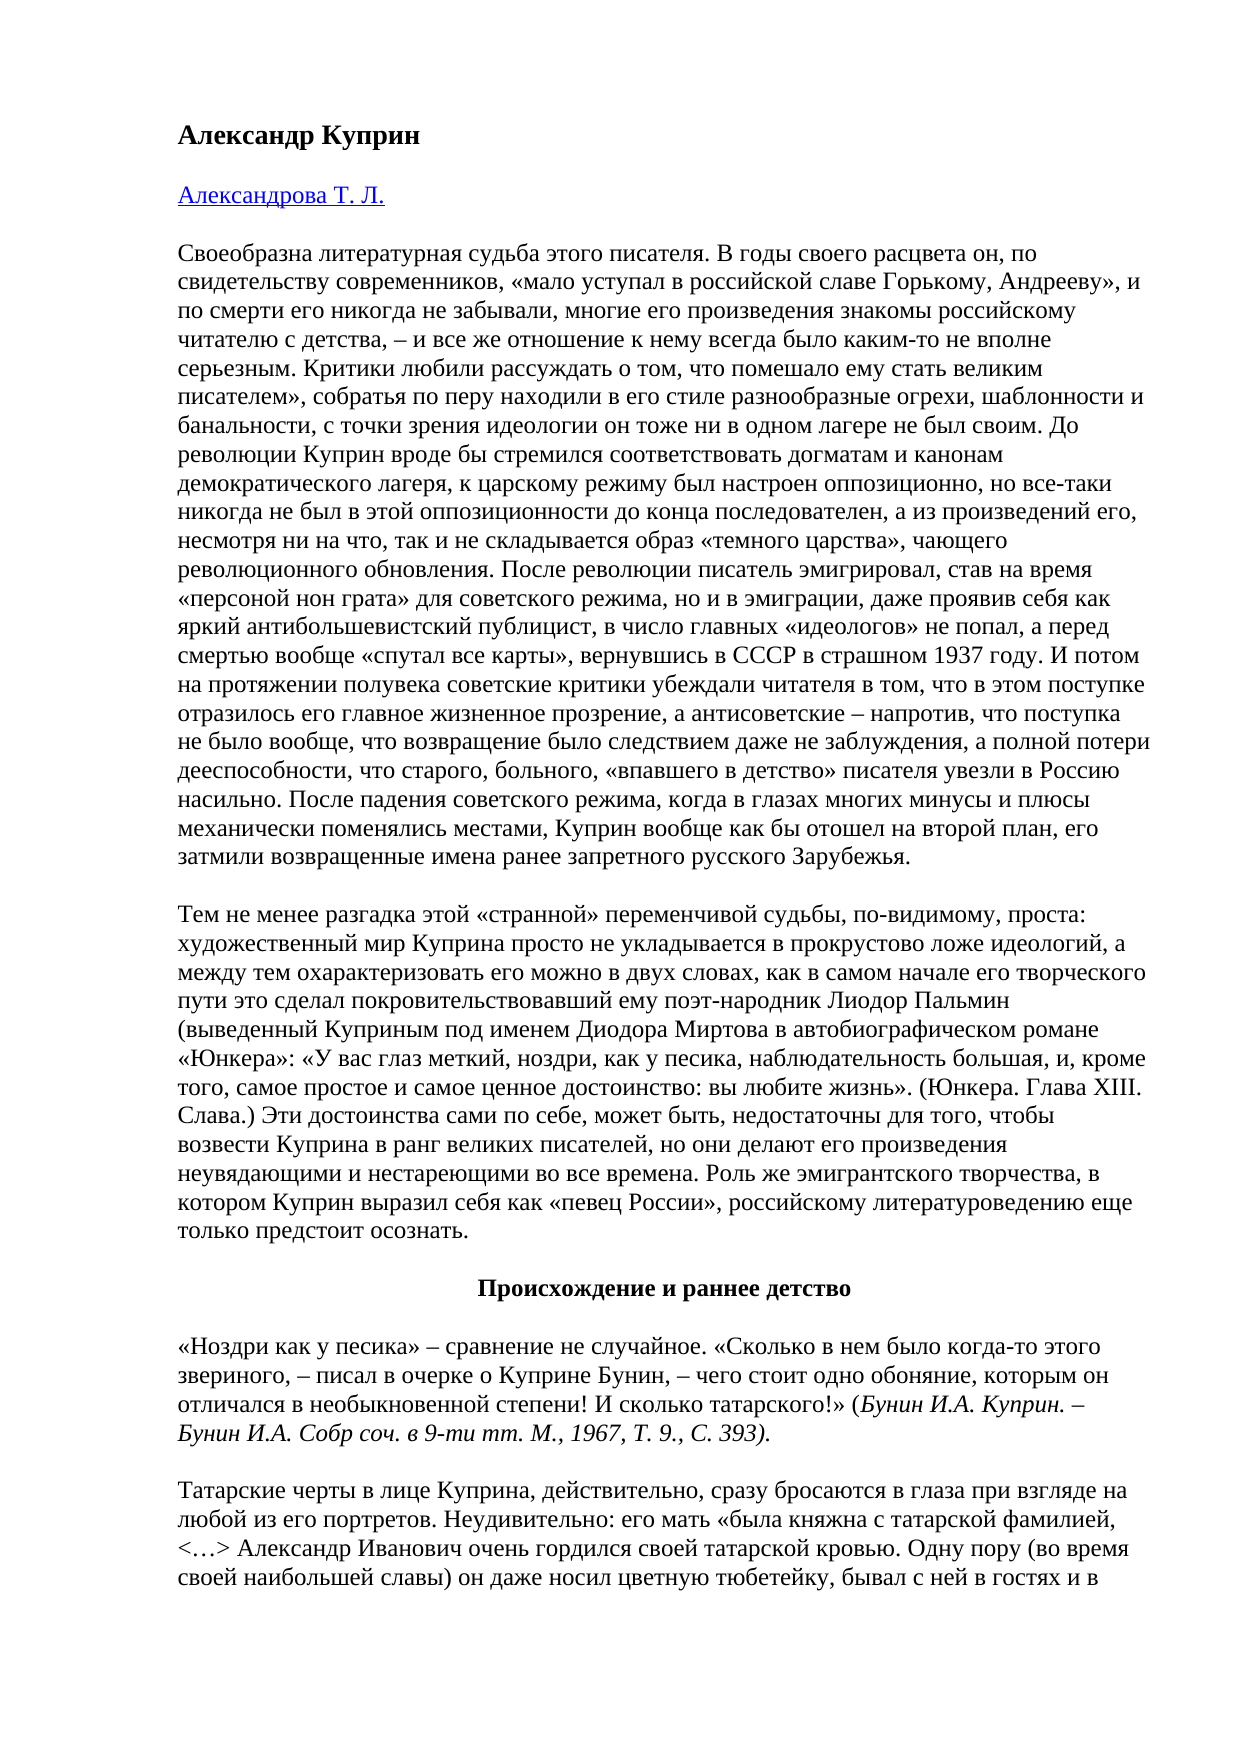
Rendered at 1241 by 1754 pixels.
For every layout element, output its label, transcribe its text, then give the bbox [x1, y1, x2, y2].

text Тем не менее разгадка этой «странной» переменчивой судьбы, по-видимому, проста: художественный мир Куприна просто не укладывается в прокрустово ложе идеологий, а между тем охарактеризовать его можно в двух словах, как в самом начале его творческого пути это сделал покровительствовавший ему поэт-народник Лиодор Пальмин (выведенный Куприным под именем Диодора Миртова в автобиографическом романе «Юнкера»: «У вас глаз меткий, ноздри, как у песика, наблюдательность большая, и, кроме того, самое простое и самое ценное достоинство: вы любите жизнь». (Юнкера. Глава XIII. Слава.) Эти достоинства сами по себе, может быть, недостаточны для того, чтобы возвести Куприна в ранг великих писателей, но они делают его произведения неувядающими и нестареющими во все времена. Роль же эмигрантского творчества, в котором Куприн выразил себя как «певец России», российскому литературоведению еще только предстоит осознать. [177, 899, 1152, 1244]
text Александрова Т. Л. [177, 180, 1152, 208]
text Происхождение и раннее детство [177, 1273, 1152, 1302]
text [177, 1476, 1152, 1591]
text Своеобразна литературная судьба этого писателя. В годы своего расцвета он, по свидетельству современников, «мало уступал в российской славе Горькому, Андрееву», и по смерти его никогда не забывали, многие его произведения знакомы российскому читателю с детства, – и все же отношение к нему всегда было каким-то не вполне серьезным. Критики любили рассуждать о том, что помешало ему стать великим писателем», собратья по перу находили в его стиле разнообразные огрехи, шаблонности и банальности, с точки зрения идеологии он тоже ни в одном лагере не был своим. До революции Куприн вроде бы стремился соответствовать догматам и канонам демократического лагеря, к царскому режиму был настроен оппозиционно, но все-таки никогда не был в этой оппозиционности до конца последователен, а из произведений его, несмотря ни на что, так и не складывается образ «темного царства», чающего революционного обновления. После революции писатель эмигрировал, став на время «персоной нон грата» для советского режима, но и в эмиграции, даже проявив себя как яркий антибольшевистский публицист, в число главных «идеологов» не попал, а перед смертью вообще «спутал все карты», вернувшись в СССР в страшном 1937 году. И потом на протяжении полувека советские критики убеждали читателя в том, что в этом поступке отразилось его главное жизненное прозрение, а антисоветские – напротив, что поступка не было вообще, что возвращение было следствием даже не заблуждения, а полной потери дееспособности, что старого, больного, «впавшего в детство» писателя увезли в Россию насильно. После падения советского режима, когда в глазах многих минусы и плюсы механически поменялись местами, Куприн вообще как бы отошел на второй план, его затмили возвращенные имена ранее запретного русского Зарубежья. [177, 238, 1152, 870]
text «Ноздри как у песика» – сравнение не случайное. «Сколько в нем было когда-то этого звериного, – писал в очерке о Куприне Бунин, – чего стоит одно обоняние, которым он отличался в необыкновенной степени! И сколько татарского!» (Бунин И.А. Куприн. – Бунин И.А. Собр соч. в 9-ти тт. М., 1967, Т. 9., С. 393). [177, 1331, 1152, 1446]
text Александр Куприн [177, 118, 1152, 151]
